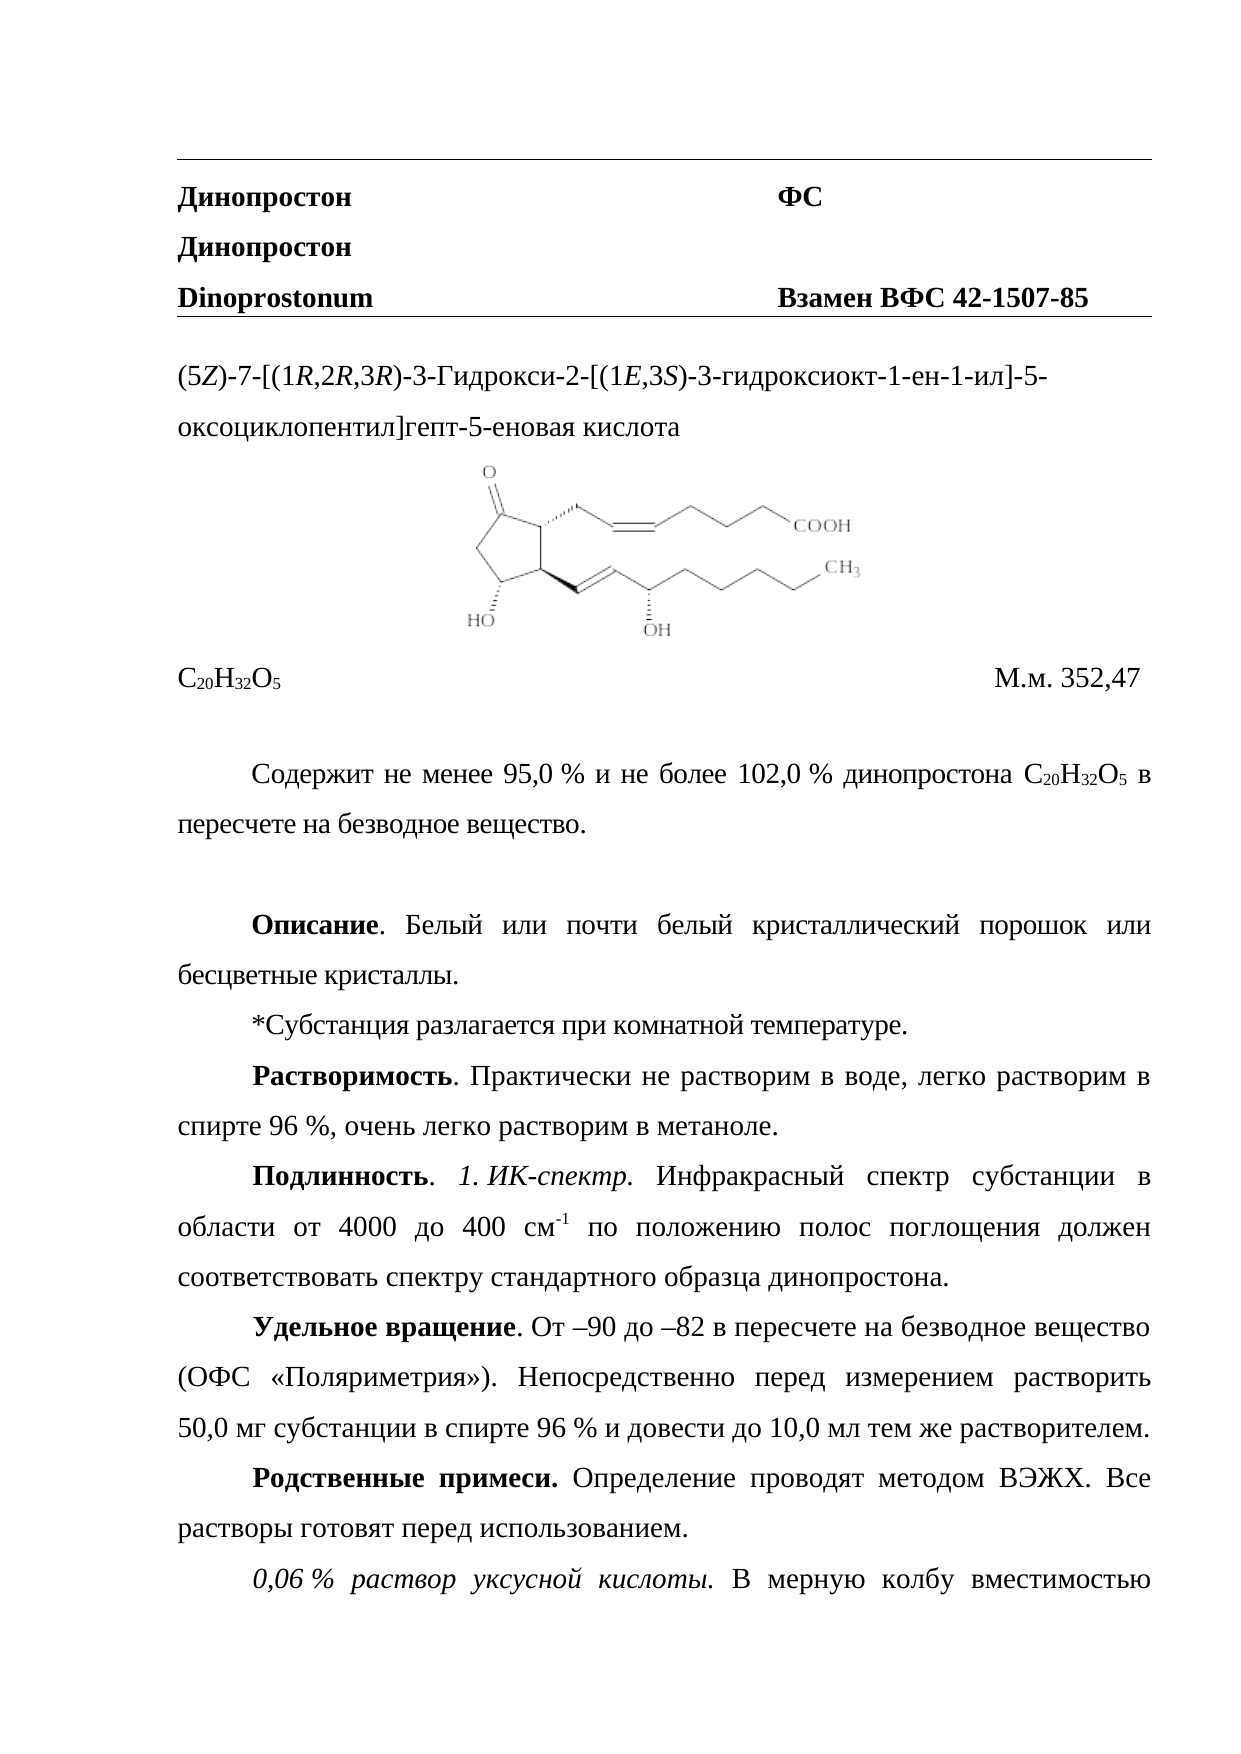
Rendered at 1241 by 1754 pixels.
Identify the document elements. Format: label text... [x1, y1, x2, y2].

text (5Z)-7-[(1R,2R,3R)-3-Гидрокси-2-[(1E,3S)-3-гидроксиокт-1-ен-1-ил]-5-оксоциклопентил]гепт-5-еновая кислота [177, 358, 1152, 442]
text Удельное вращение. От –90 до –82 в пересчете на безводное вещество (ОФС «Поляриметрия»). Непосредственно перед измерением растворить 50,0 мг субстанции в спирте 96 % и довести до 10,0 мл тем же растворителем. [177, 1309, 1152, 1443]
text Динопростон [177, 229, 1152, 263]
text *Субстанция разлагается при комнатной температуре. [177, 1007, 1152, 1041]
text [177, 1561, 1152, 1594]
text Dinoprostonum Взамен ВФС 42-1507-85 [177, 280, 1152, 316]
table_header C20H32O5 [166, 660, 694, 706]
text Динопростон ФС [177, 179, 1152, 213]
text Описание. Белый или почти белый кристаллический порошок или бесцветные кристаллы. [177, 907, 1152, 991]
text Cодержит не менее 95,0 % и не более 102,0 % динопростона C20H32O5 в пересчете на безводное вещество. [177, 756, 1152, 840]
text Подлинность. 1. ИК-спектр. Инфракрасный спектр субстанции в области от 4000 до 400 см-1 по положению полос поглощения должен соответствовать спектру стандартного образца динопростона. [177, 1158, 1152, 1292]
text Растворимость. Практически не растворим в воде, легко растворим в спирте 96 %, очень легко растворим в метаноле. [177, 1058, 1152, 1142]
table_header М.м. 352,47 [694, 660, 1152, 706]
text Родственные примеси. Определение проводят методом ВЭЖХ. Все растворы готовят перед использованием. [177, 1460, 1152, 1544]
